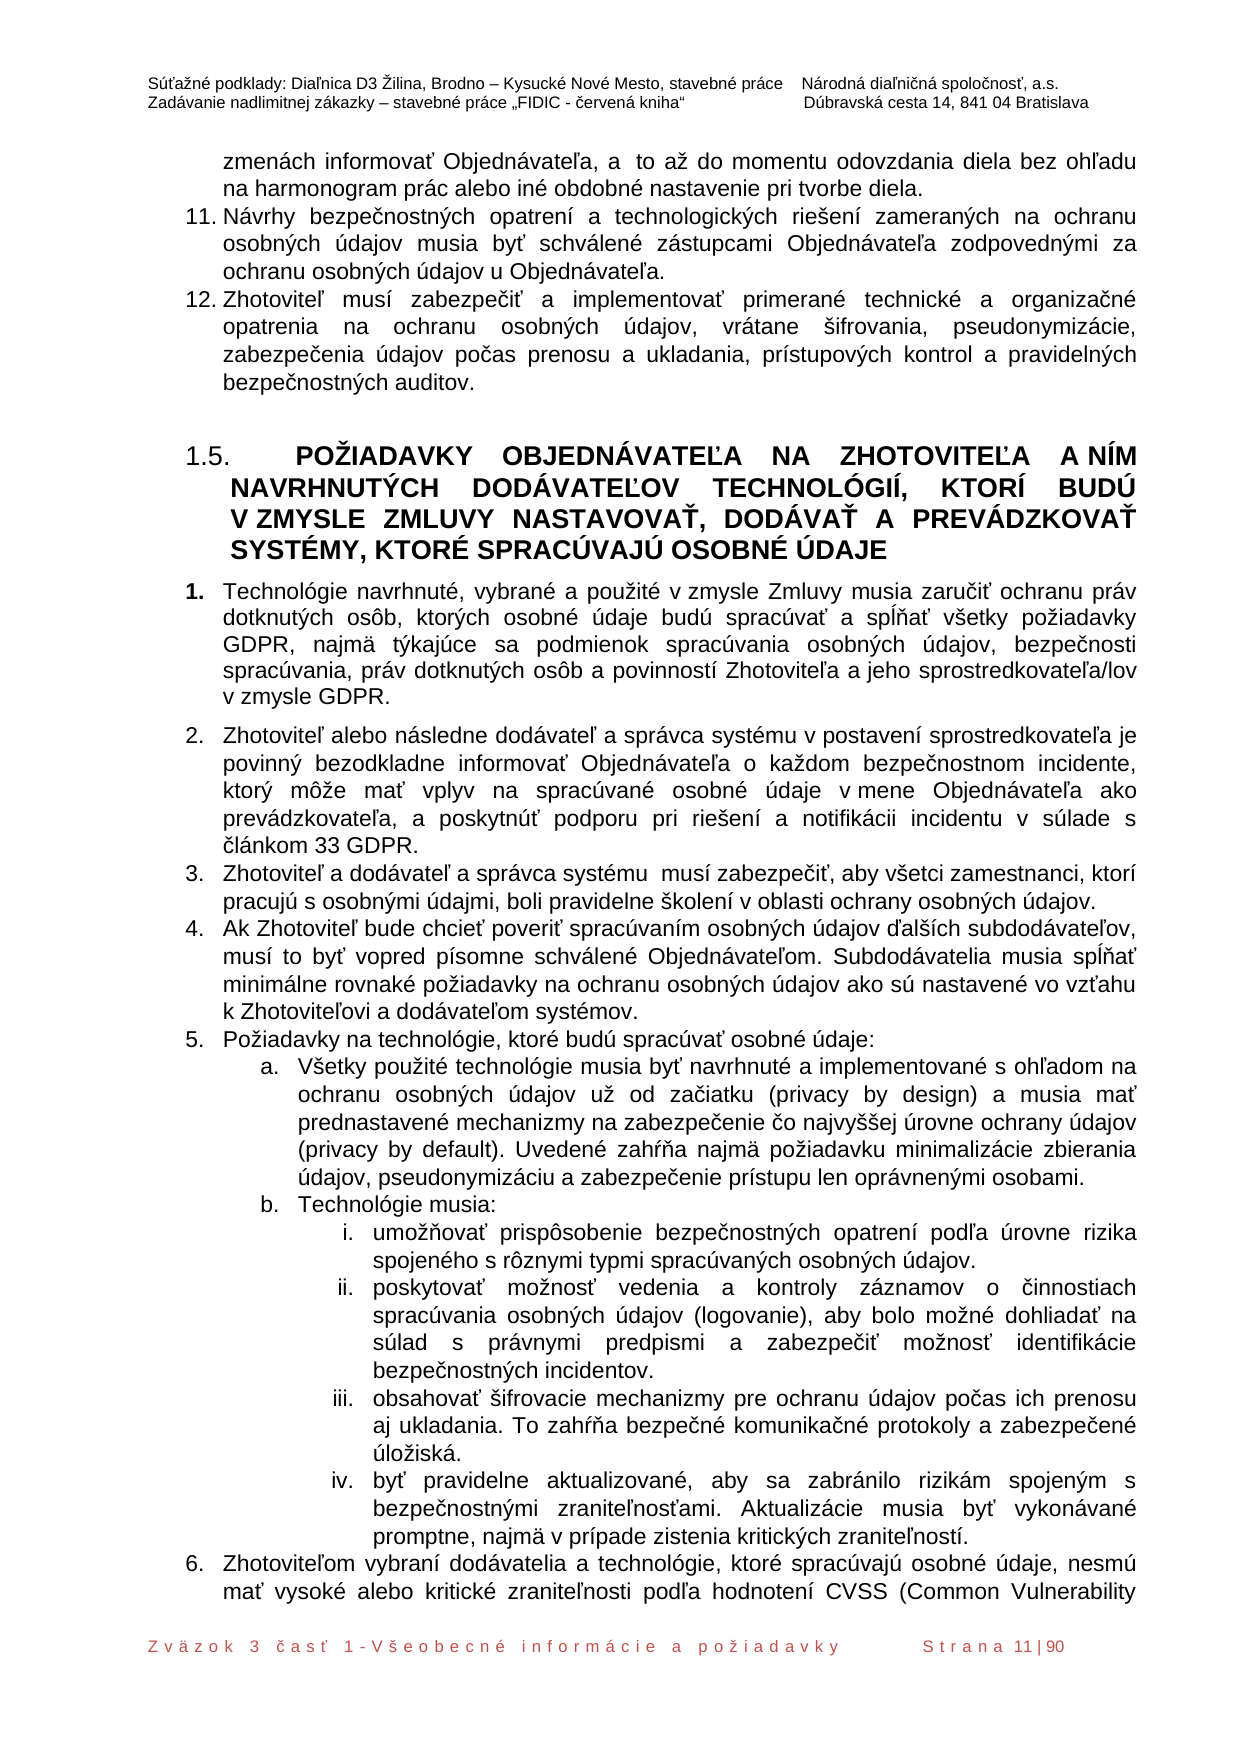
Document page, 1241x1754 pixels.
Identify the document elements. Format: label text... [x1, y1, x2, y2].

list Požiadavky na technológie, ktoré budú spracúvať osobné údaje: [185, 1026, 1137, 1052]
list Zhotoviteľ musí zabezpečiť a implementovať primerané technické a organizačné opatrenia na ochranu osobných údajov, vrátane šifrovania, pseudonymizácie, zabezpečenia údajov počas prenosu a ukladania, prístupových kontrol a pravidelných bezpečnostných auditov. [185, 286, 1137, 395]
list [185, 148, 1137, 202]
list Všetky použité technológie musia byť navrhnuté a implementované s ohľadom na ochranu osobných údajov už od začiatku (privacy by design) a musia mať prednastavené mechanizmy na zabezpečenie čo najvyššej úrovne ochrany údajov (privacy by default). Uvedené zahŕňa najmä požiadavku minimalizácie zbierania údajov, pseudonymizáciu a zabezpečenie prístupu len oprávnenými osobami. [260, 1053, 1137, 1190]
list Technológie musia: [260, 1191, 1137, 1218]
list obsahovať šifrovacie mechanizmy pre ochranu údajov počas ich prenosu aj ukladania. To zahŕňa bezpečné komunikačné protokoly a zabezpečené úložiská. [354, 1384, 1137, 1466]
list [185, 1550, 1137, 1604]
list byť pravidelne aktualizované, aby sa zabránilo rizikám spojeným s bezpečnostnými zraniteľnosťami. Aktualizácie musia byť vykonávané promptne, najmä v prípade zistenia kritických zraniteľností. [354, 1467, 1137, 1549]
list umožňovať prispôsobenie bezpečnostných opatrení podľa úrovne rizika spojeného s rôznymi typmi spracúvaných osobných údajov. [354, 1219, 1137, 1273]
list poskytovať možnosť vedenia a kontroly záznamov o činnostiach spracúvania osobných údajov (logovanie), aby bolo možné dohliadať na súlad s právnymi predpismi a zabezpečiť možnosť identifikácie bezpečnostných incidentov. [354, 1274, 1137, 1383]
list Zhotoviteľ a dodávateľ a správca systému musí zabezpečiť, aby všetci zamestnanci, ktorí pracujú s osobnými údajmi, boli pravidelne školení v oblasti ochrany osobných údajov. [185, 860, 1137, 914]
list Technológie navrhnuté, vybrané a použité v zmysle Zmluvy musia zaručiť ochranu práv dotknutých osôb, ktorých osobné údaje budú spracúvať a spĺňať všetky požiadavky GDPR, najmä týkajúce sa podmienok spracúvania osobných údajov, bezpečnosti spracúvania, práv dotknutých osôb a povinností Zhotoviteľa a jeho sprostredkovateľa/lov v zmysle GDPR. [185, 578, 1137, 709]
list Návrhy bezpečnostných opatrení a technologických riešení zameraných na ochranu osobných údajov musia byť schválené zástupcami Objednávateľa zodpovednými za ochranu osobných údajov u Objednávateľa. [185, 203, 1137, 284]
subtitle Požiadavky Objednávateľa na Zhotoviteľa a ním navrhnutých dodávateľov technológií, ktorí budú v zmysle Zmluvy nastavovať, dodávať a prevádzkovať systémy, ktoré spracúvajú osobné údaje [185, 440, 1137, 565]
list Ak Zhotoviteľ bude chcieť poveriť spracúvaním osobných údajov ďalších subdodávateľov, musí to byť vopred písomne schválené Objednávateľom. Subdodávatelia musia spĺňať minimálne rovnaké požiadavky na ochranu osobných údajov ako sú nastavené vo vzťahu k Zhotoviteľovi a dodávateľom systémov. [185, 915, 1137, 1024]
list Zhotoviteľ alebo následne dodávateľ a správca systému v postavení sprostredkovateľa je povinný bezodkladne informovať Objednávateľa o každom bezpečnostnom incidente, ktorý môže mať vplyv na spracúvané osobné údaje v mene Objednávateľa ako prevádzkovateľa, a poskytnúť podporu pri riešení a notifikácii incidentu v súlade s článkom 33 GDPR. [185, 722, 1137, 859]
